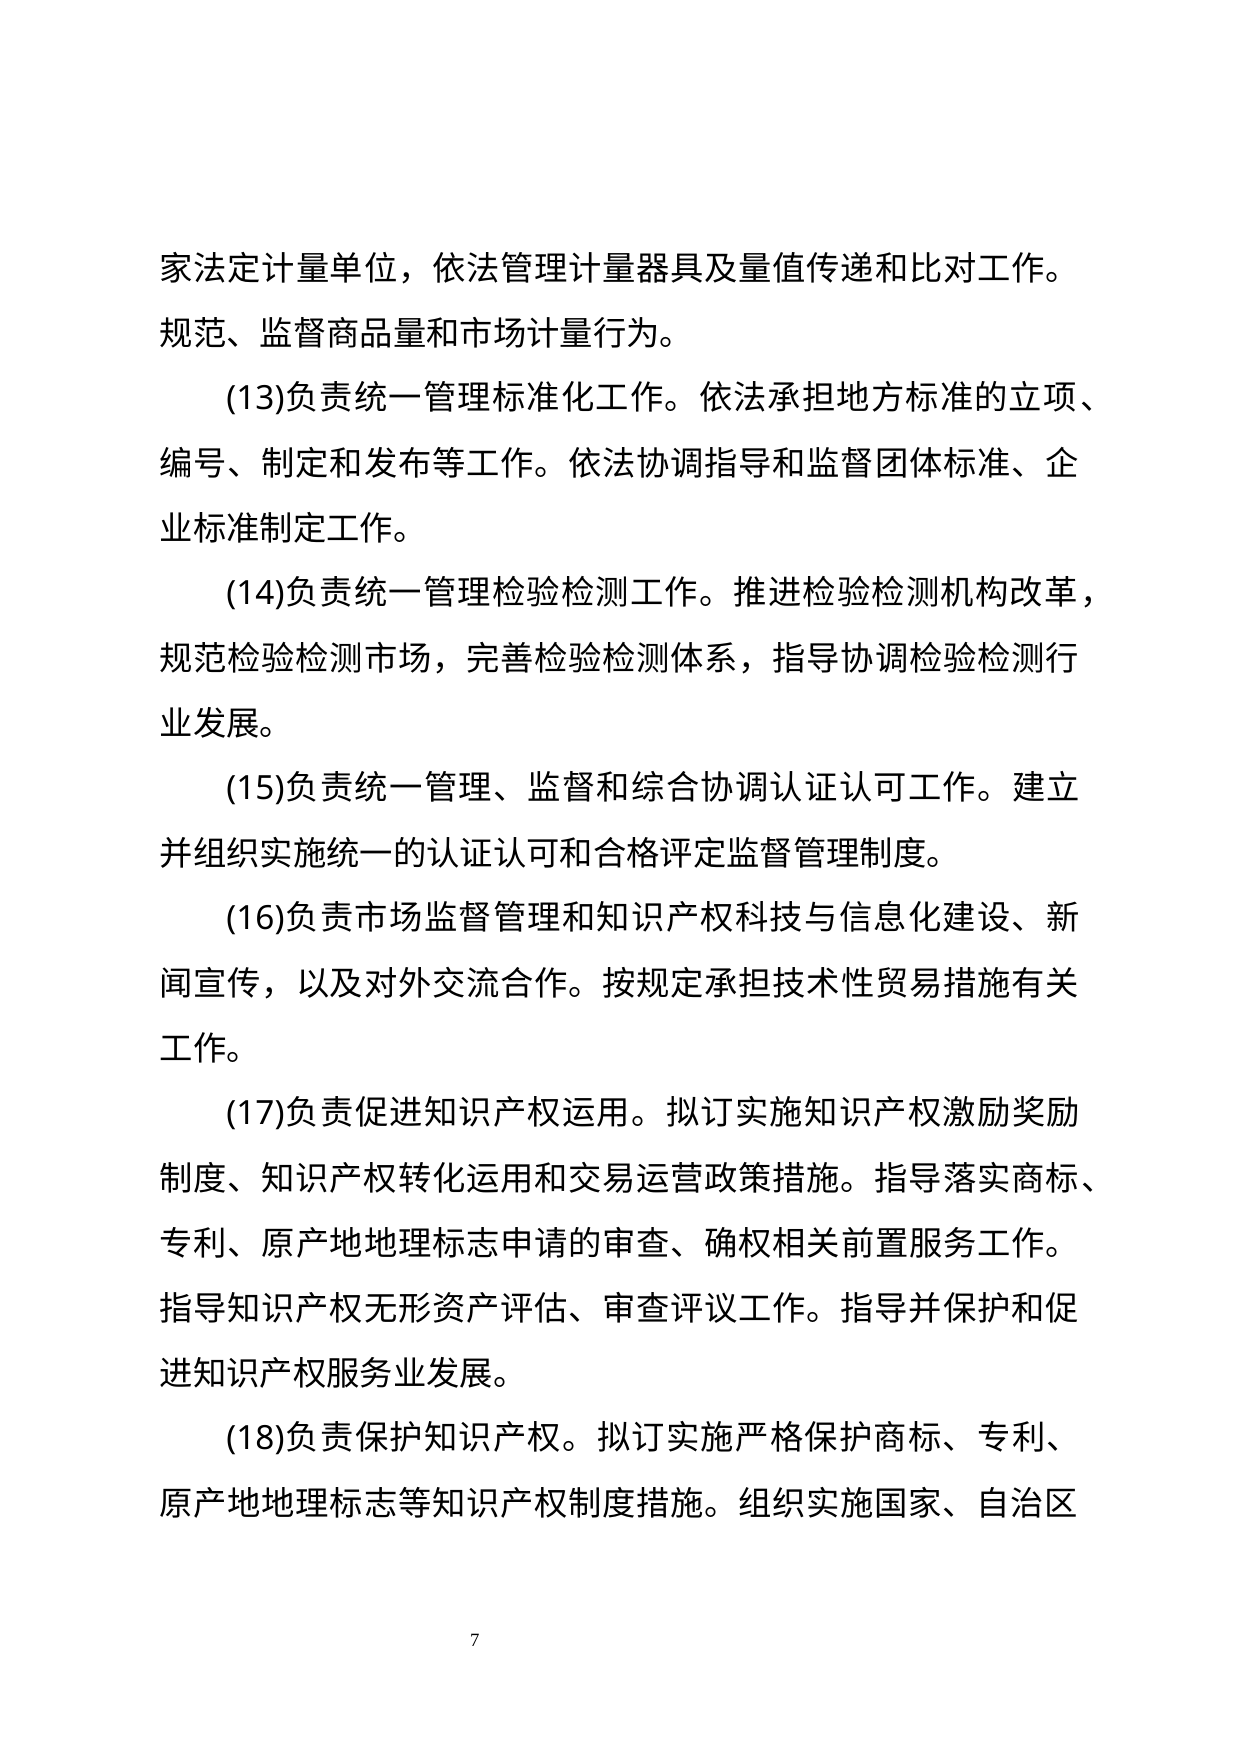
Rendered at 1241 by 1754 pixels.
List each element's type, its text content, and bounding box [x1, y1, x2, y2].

text (14)负责统一管理检验检测工作。推进检验检测机构改革，规范检验检测市场，完善检验检测体系，指导协调检验检测行业发展。 [159, 558, 1081, 753]
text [159, 1403, 1081, 1533]
text (16)负责市场监督管理和知识产权科技与信息化建设、新闻宣传，以及对外交流合作。按规定承担技术性贸易措施有关工作。 [159, 883, 1081, 1078]
text (13)负责统一管理标准化工作。依法承担地方标准的立项、编号、制定和发布等工作。依法协调指导和监督团体标准、企业标准制定工作。 [159, 363, 1081, 558]
text (15)负责统一管理、监督和综合协调认证认可工作。建立并组织实施统一的认证认可和合格评定监督管理制度。 [159, 753, 1081, 883]
text (17)负责促进知识产权运用。拟订实施知识产权激励奖励制度、知识产权转化运用和交易运营政策措施。指导落实商标、专利、原产地地理标志申请的审查、确权相关前置服务工作。指导知识产权无形资产评估、审查评议工作。指导并保护和促进知识产权服务业发展。 [159, 1078, 1081, 1403]
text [159, 233, 1081, 363]
